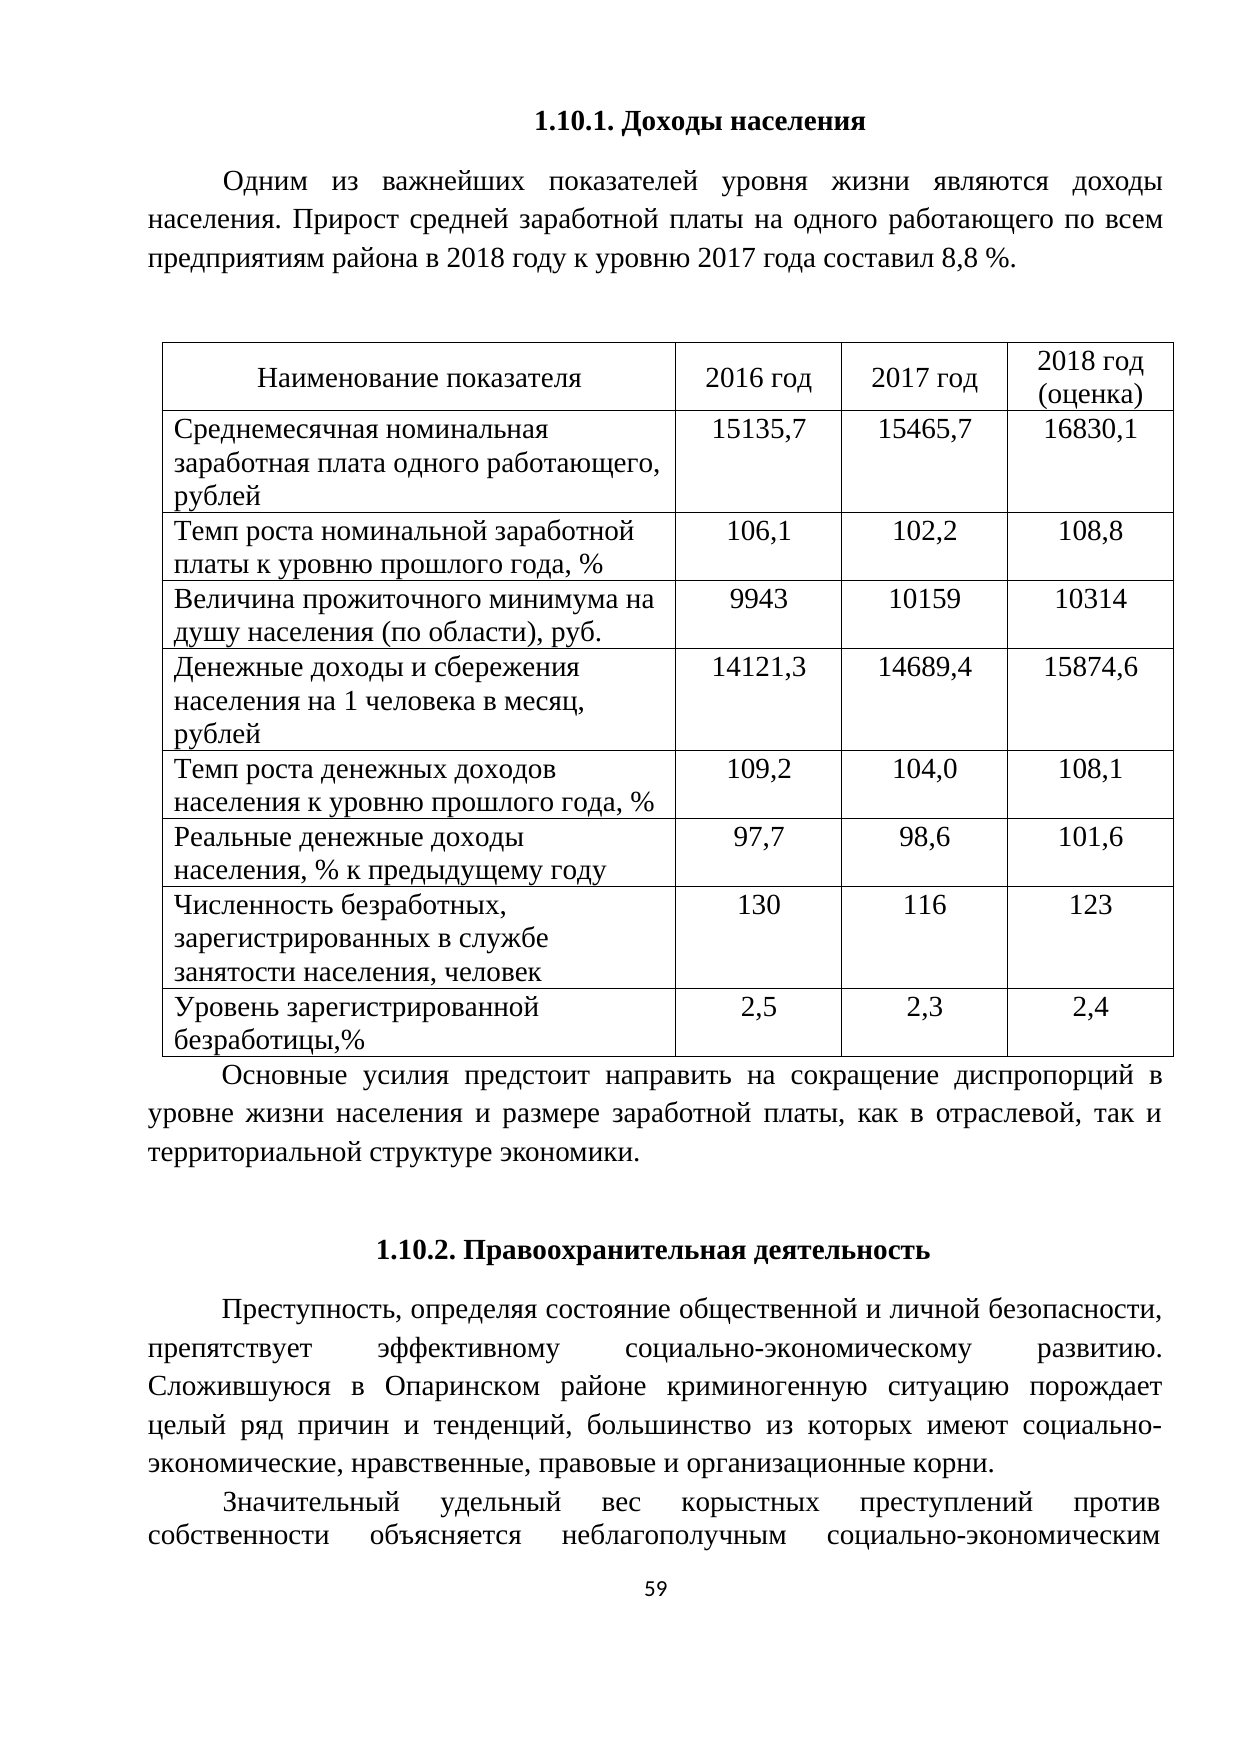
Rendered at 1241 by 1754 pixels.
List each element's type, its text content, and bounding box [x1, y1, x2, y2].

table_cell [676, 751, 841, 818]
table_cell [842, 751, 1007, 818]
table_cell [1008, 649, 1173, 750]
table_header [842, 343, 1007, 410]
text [148, 1484, 1161, 1551]
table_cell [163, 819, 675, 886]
text 1.10.2. Правоохранительная деятельность [236, 1232, 1163, 1265]
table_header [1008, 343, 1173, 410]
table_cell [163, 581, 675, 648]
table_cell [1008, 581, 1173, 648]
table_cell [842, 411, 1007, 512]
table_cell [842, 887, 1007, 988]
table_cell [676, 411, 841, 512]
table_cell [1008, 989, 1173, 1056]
text Одним из важнейших показателей уровня жизни являются доходы населения. Прирост средней заработной платы на одного работающего по всем предприятиям района в 2018 году к уровню 2017 года составил 8,8 %. [148, 163, 1164, 273]
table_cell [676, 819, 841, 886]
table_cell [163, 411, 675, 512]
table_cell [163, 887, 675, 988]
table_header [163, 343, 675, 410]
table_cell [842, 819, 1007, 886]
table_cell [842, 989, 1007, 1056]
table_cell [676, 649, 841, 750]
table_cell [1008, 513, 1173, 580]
text 1.10.1. Доходы населения [236, 103, 1163, 137]
text Основные усилия предстоит направить на сокращение диспропорций в уровне жизни населения и размере заработной платы, как в отраслевой, так и территориальной структуре экономики. [148, 1057, 1163, 1167]
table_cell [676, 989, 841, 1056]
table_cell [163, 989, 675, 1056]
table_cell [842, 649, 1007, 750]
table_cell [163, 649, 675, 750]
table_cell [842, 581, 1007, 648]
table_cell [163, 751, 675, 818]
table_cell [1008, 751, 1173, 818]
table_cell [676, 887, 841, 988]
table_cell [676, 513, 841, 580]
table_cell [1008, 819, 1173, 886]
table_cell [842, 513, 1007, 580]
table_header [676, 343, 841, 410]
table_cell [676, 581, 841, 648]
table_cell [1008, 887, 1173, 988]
text Преступность, определяя состояние общественной и личной безопасности, препятствует эффективному социально-экономическому развитию. Сложившуюся в Опаринском районе криминогенную ситуацию порождает целый ряд причин и тенденций, большинство из которых имеют социально-экономические, нравственные, правовые и организационные корни. [148, 1291, 1163, 1479]
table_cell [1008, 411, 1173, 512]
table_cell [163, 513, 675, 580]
